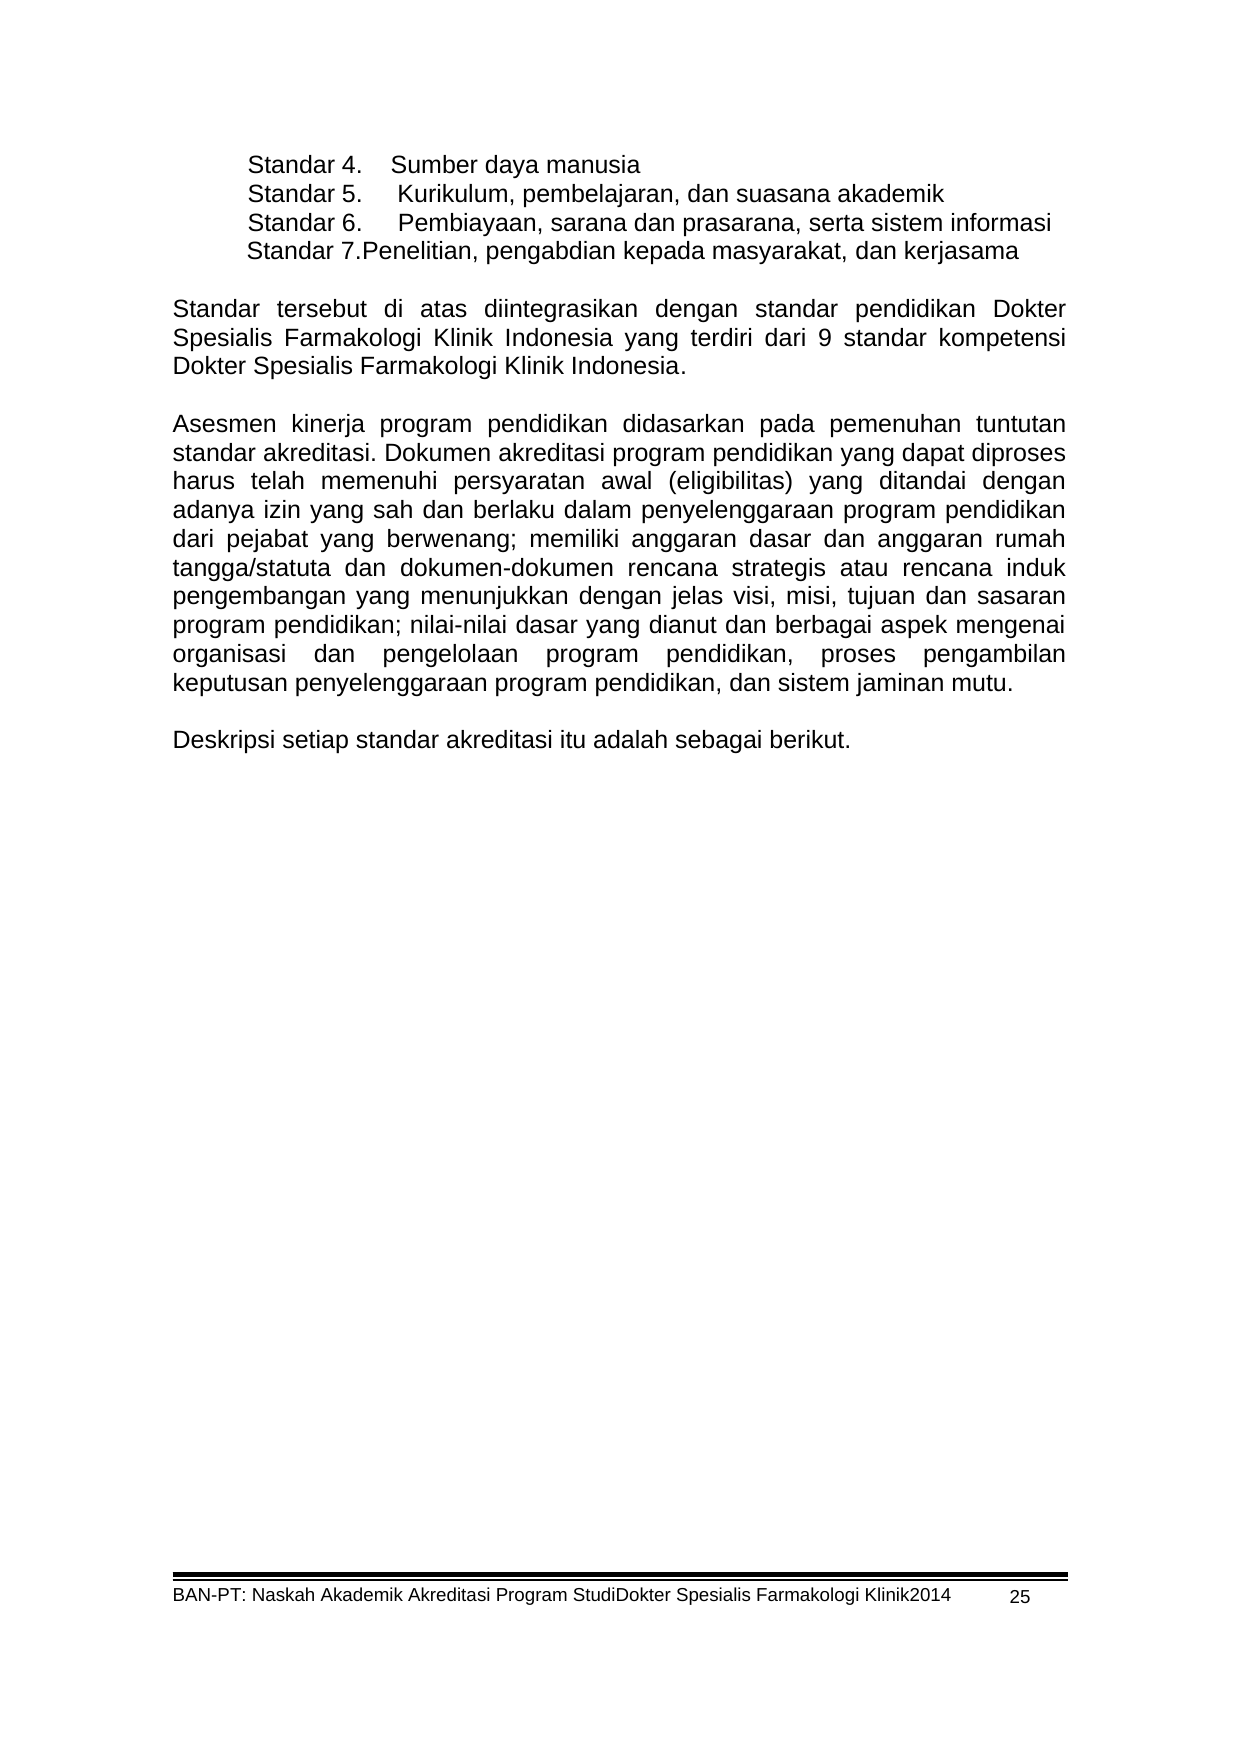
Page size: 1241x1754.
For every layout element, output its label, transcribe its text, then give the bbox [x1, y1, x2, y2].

text Standar tersebut di atas diintegrasikan dengan standar pendidikan Dokter Spesialis Farmakologi Klinik Indonesia yang terdiri dari 9 standar kompetensi Dokter Spesialis Farmakologi Klinik Indonesia. [172, 294, 1068, 380]
text Deskripsi setiap standar akreditasi itu adalah sebagai berikut. [172, 725, 1068, 754]
text Standar 4. Sumber daya manusia [247, 150, 1068, 179]
text Asesmen kinerja program pendidikan didasarkan pada pemenuhan tuntutan standar akreditasi. Dokumen akreditasi program pendidikan yang dapat diproses harus telah memenuhi persyaratan awal (eligibilitas) yang ditandai dengan adanya izin yang sah dan berlaku dalam penyelenggaraan program pendidikan dari pejabat yang berwenang; memiliki anggaran dasar dan anggaran rumah tangga/statuta dan dokumen-dokumen rencana strategis atau rencana induk pengembangan yang menunjukkan dengan jelas visi, misi, tujuan dan sasaran program pendidikan; nilai-nilai dasar yang dianut dan berbagai aspek mengenai organisasi dan pengelolaan program pendidikan, proses pengambilan keputusan penyelenggaraan program pendidikan, dan sistem jaminan mutu. [172, 409, 1068, 696]
text Standar 6. Pembiayaan, sarana dan prasarana, serta sistem informasi [247, 207, 1068, 236]
subtitle Standar 7.Penelitian, pengabdian kepada masyarakat, dan kerjasama [246, 236, 1068, 265]
text Standar 5. Kurikulum, pembelajaran, dan suasana akademik [247, 179, 1068, 207]
